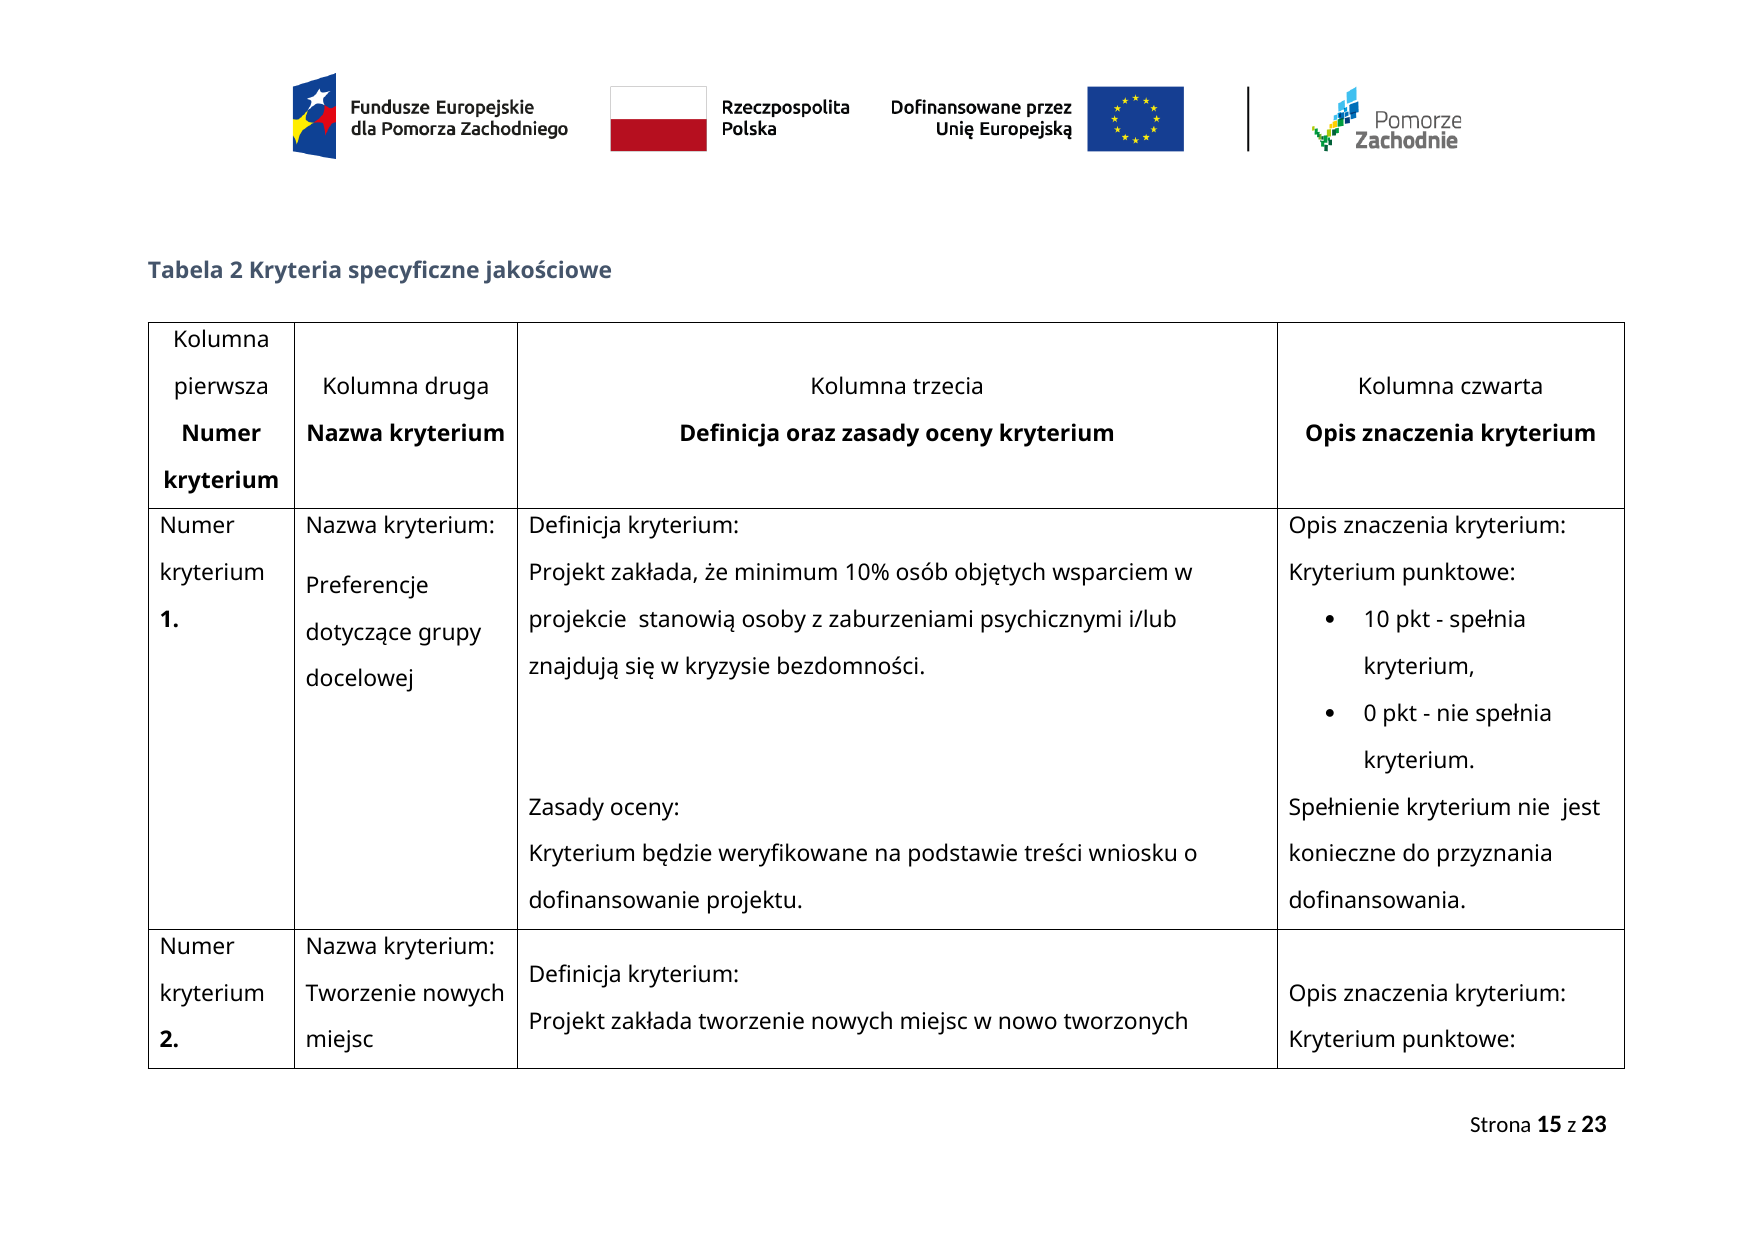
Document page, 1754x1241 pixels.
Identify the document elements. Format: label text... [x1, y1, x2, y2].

picture [292, 73, 1462, 159]
table_cell Opis znaczenia kryterium: Kryterium punktowe: 10 pkt - spełnia kryterium, 0 pkt - nie spełnia kryterium. Spełnienie kryterium nie jest konieczne do przyznania dofinansowania. [1278, 509, 1624, 929]
table_header Kolumna pierwsza Numer kryterium [149, 323, 294, 508]
table_header Kolumna czwarta Opis znaczenia kryterium [1278, 323, 1624, 508]
table_header Kolumna druga Nazwa kryterium [295, 323, 517, 508]
table_cell Nazwa kryterium: Tworzenie nowych miejsc [295, 930, 517, 1068]
table_cell Opis znaczenia kryterium: Kryterium punktowe: 20 pkt - spełnia kryterium, 0 pkt - nie spełnia kryterium. Spełnienie kryterium nie jest konieczne do przyznania dofinansowania. [1278, 930, 1624, 1068]
table_cell Definicja kryterium: Projekt zakłada tworzenie nowych miejsc w nowo tworzonych mieszkaniach treningowych lub wspomaganych. Zasady oceny: Kryterium będzie weryfikowane na podstawie treści wniosku o dofinansowanie projektu. [518, 930, 1277, 1068]
text Tabela 2 Kryteria specyficzne jakościowe [148, 254, 1606, 286]
table_cell Numer kryterium 1. [149, 509, 294, 929]
table_header Kolumna trzecia Definicja oraz zasady oceny kryterium [518, 323, 1277, 508]
table_cell Definicja kryterium: Projekt zakłada, że minimum 10% osób objętych wsparciem w projekcie stanowią osoby z zaburzeniami psychicznymi i/lub znajdują się w kryzysie bezdomności. Zasady oceny: Kryterium będzie weryfikowane na podstawie treści wniosku o dofinansowanie projektu. [518, 509, 1277, 929]
table_cell Numer kryterium 2. [149, 930, 294, 1068]
table_cell Nazwa kryterium: Preferencje dotyczące grupy docelowej [295, 509, 517, 929]
